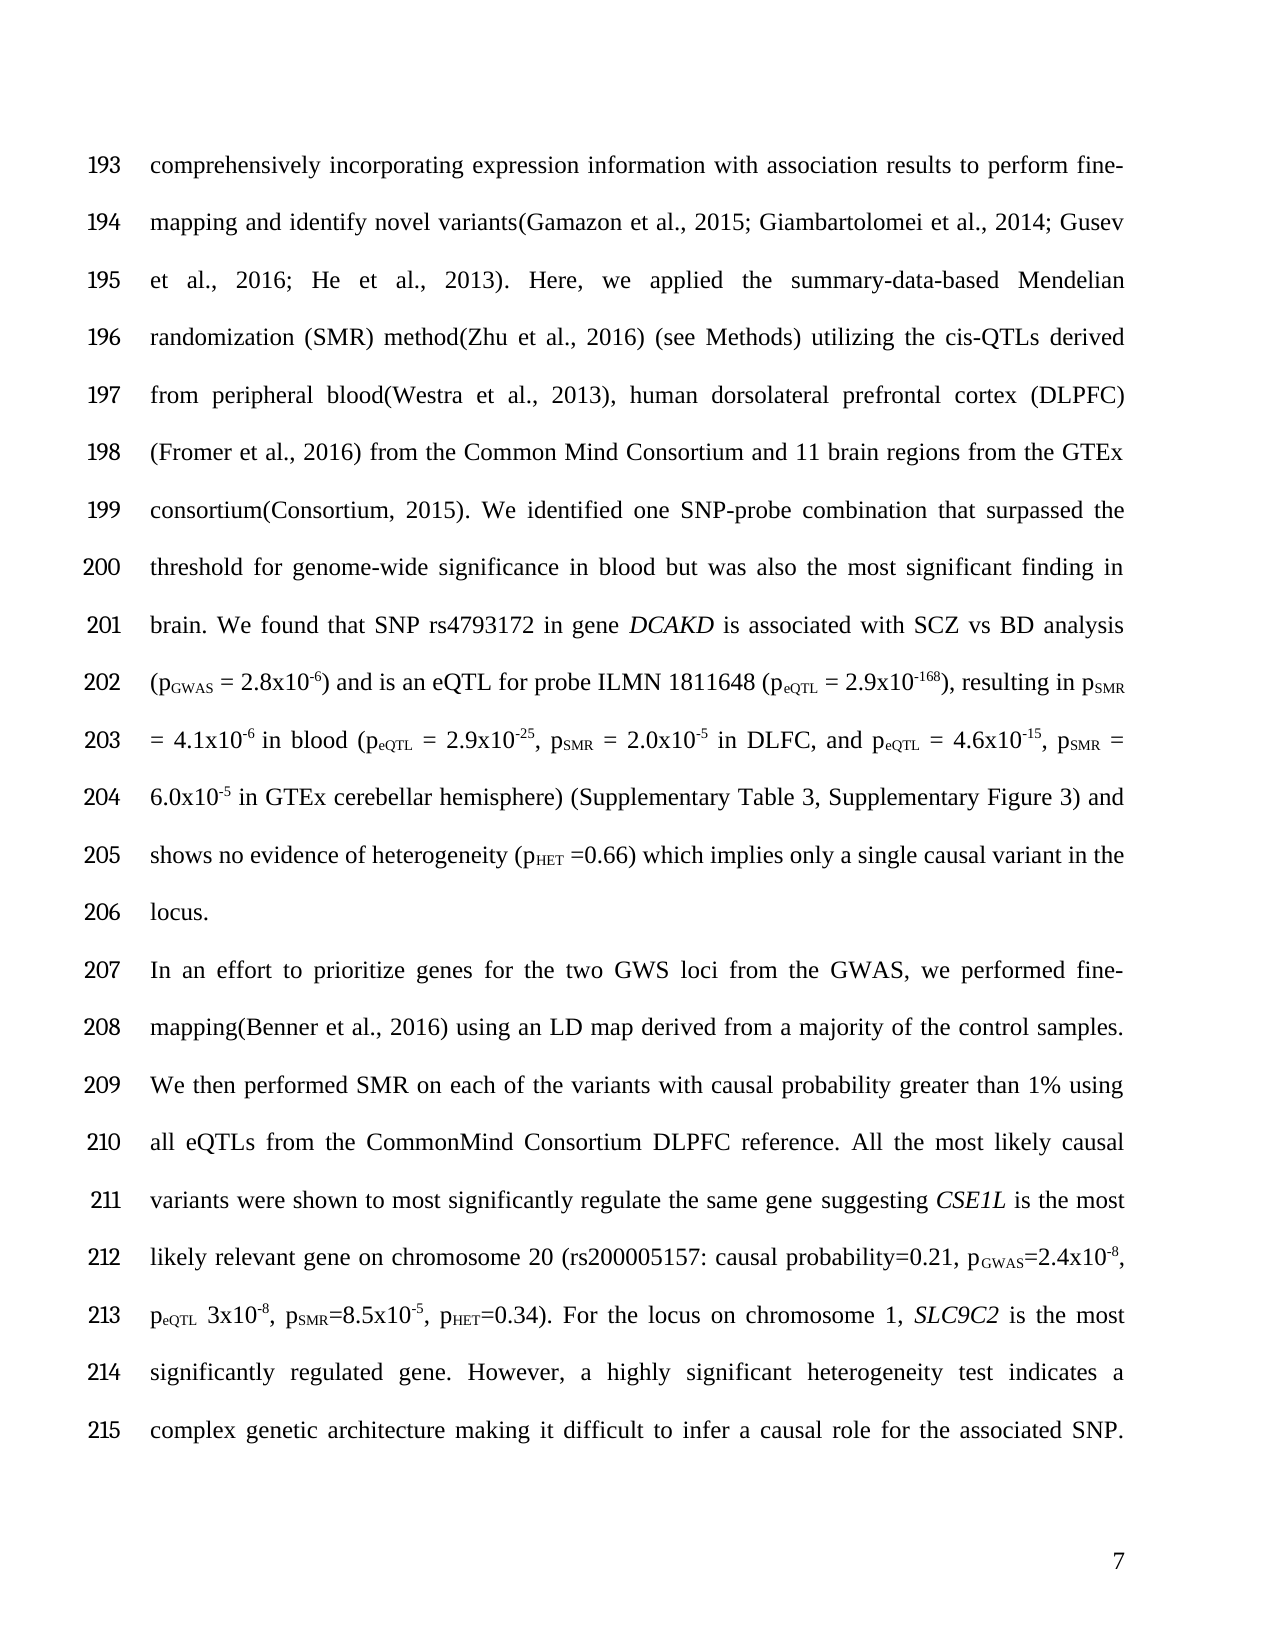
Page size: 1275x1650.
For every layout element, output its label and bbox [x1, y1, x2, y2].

text [150, 150, 1125, 926]
text [150, 955, 1125, 1444]
